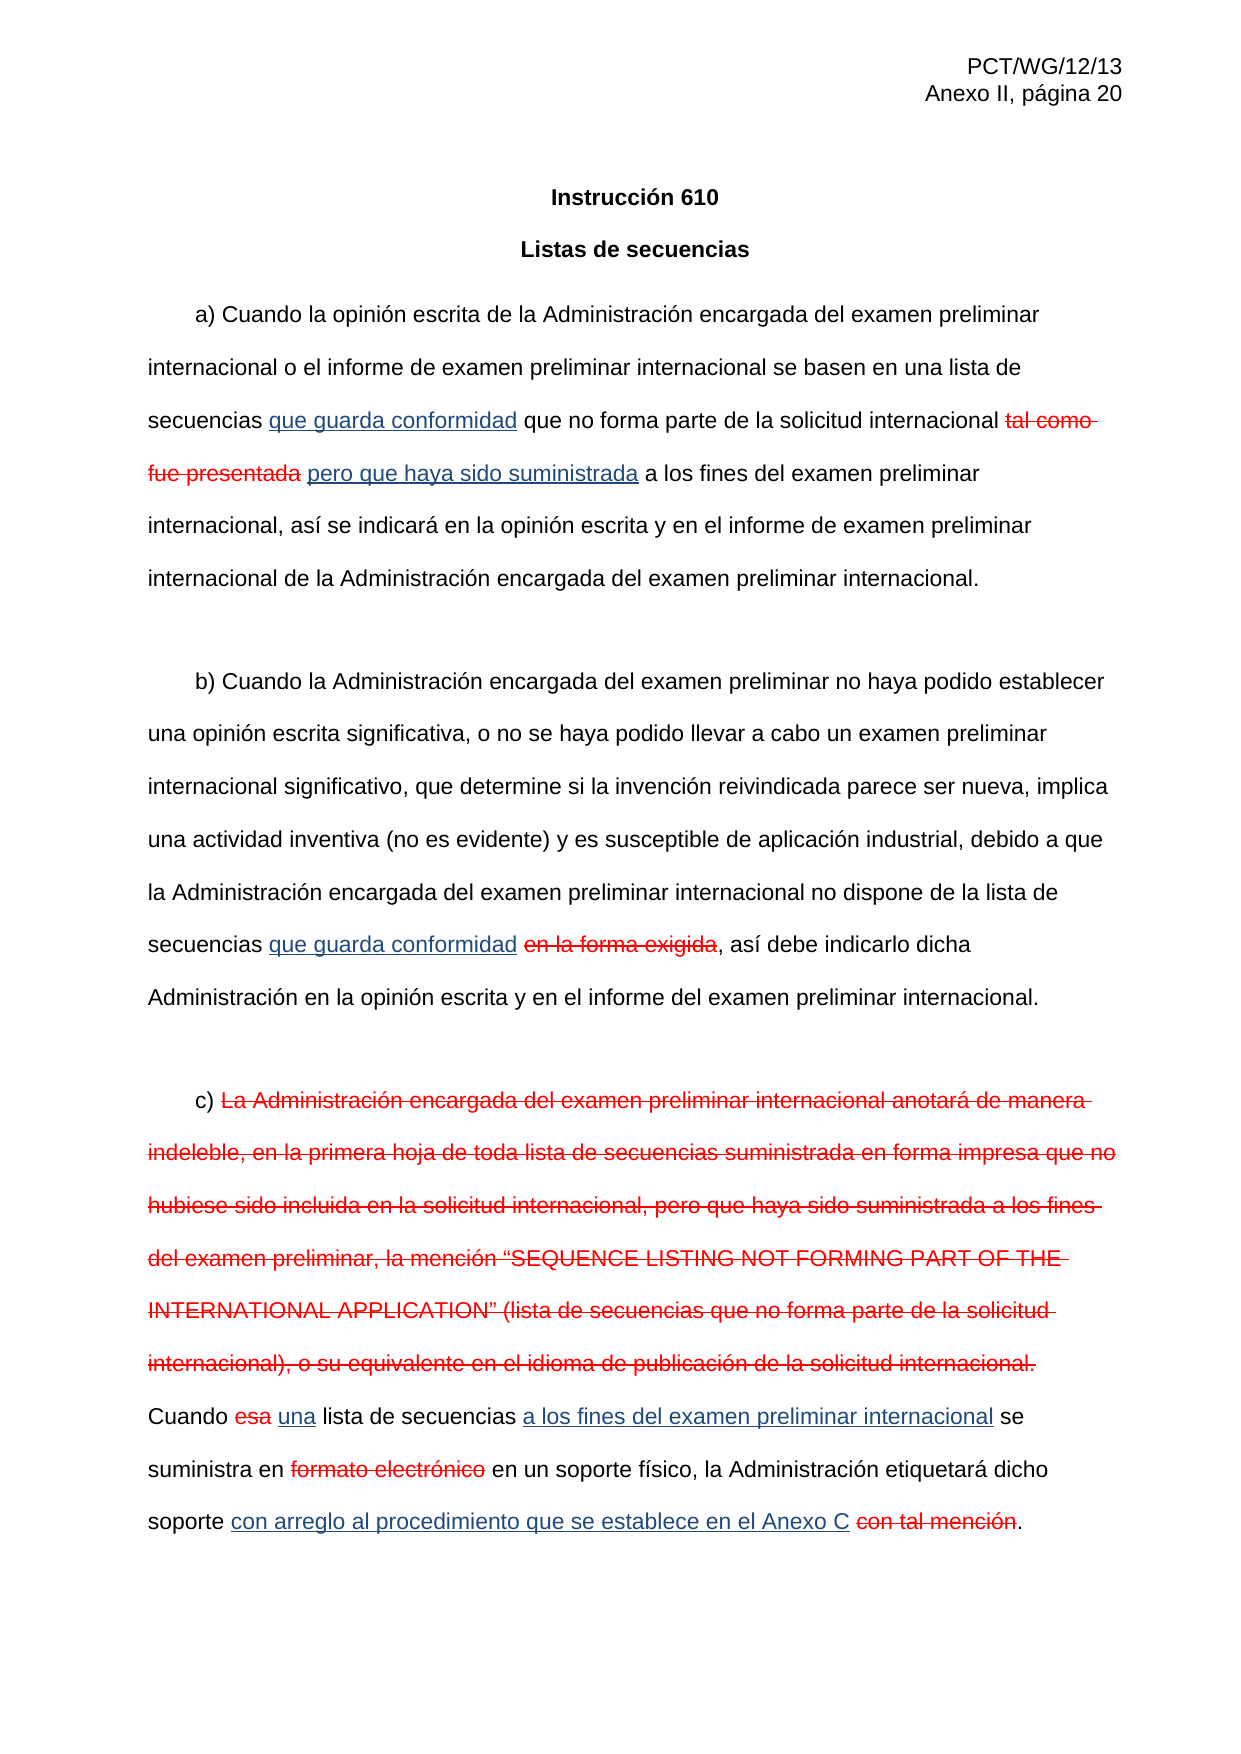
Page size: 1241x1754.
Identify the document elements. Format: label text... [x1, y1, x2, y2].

text b) Cuando la Administración encargada del examen preliminar no haya podido establecer una opinión escrita significativa, o no se haya podido llevar a cabo un examen preliminar internacional significativo, que determine si la invención reivindicada parece ser nueva, implica una actividad inventiva (no es evidente) y es susceptible de aplicación industrial, debido a que la Administración encargada del examen preliminar internacional no dispone de la lista de secuencias que guarda conformidad en la forma exigida, así debe indicarlo dicha Administración en la opinión escrita y en el informe del examen preliminar internacional. [148, 668, 1122, 1010]
text c) La Administración encargada del examen preliminar internacional anotará de manera indeleble, en la primera hoja de toda lista de secuencias suministrada en forma impresa que no hubiese sido incluida en la solicitud internacional, pero que haya sido suministrada a los fines del examen preliminar, la mención “SEQUENCE LISTING NOT FORMING PART OF THE INTERNATIONAL APPLICATION” (lista de secuencias que no forma parte de la solicitud internacional), o su equivalente en el idioma de publicación de la solicitud internacional. Cuando esa una lista de secuencias a los fines del examen preliminar internacional se suministra en formato electrónico en un soporte físico, la Administración etiquetará dicho soporte con arreglo al procedimiento que se establece en el Anexo C con tal mención. [148, 1087, 1122, 1534]
text a) Cuando la opinión escrita de la Administración encargada del examen preliminar internacional o el informe de examen preliminar internacional se basen en una lista de secuencias que guarda conformidad que no forma parte de la solicitud internacional tal como fue presentada pero que haya sido suministrada a los fines del examen preliminar internacional, así se indicará en la opinión escrita y en el informe de examen preliminar internacional de la Administración encargada del examen preliminar internacional. [148, 301, 1122, 591]
title Instrucción 610 Listas de secuencias [148, 183, 1122, 263]
